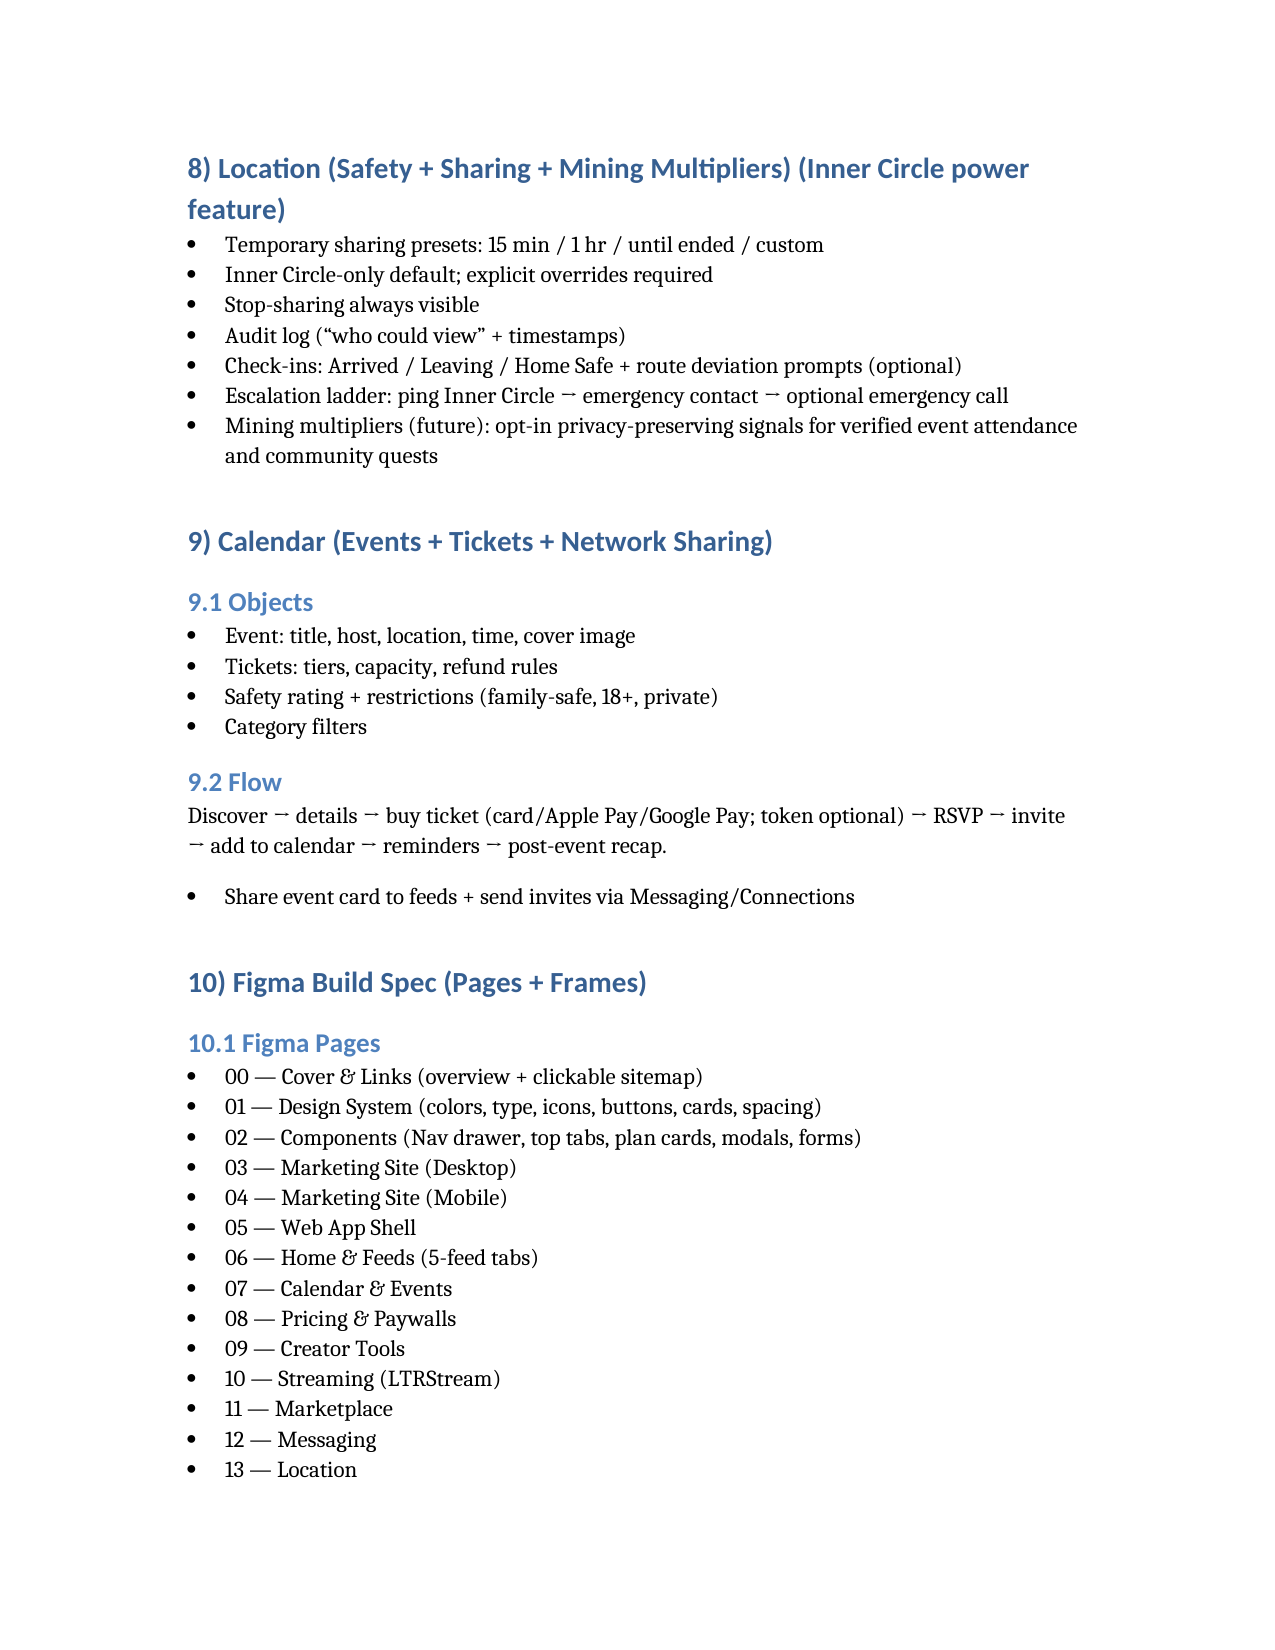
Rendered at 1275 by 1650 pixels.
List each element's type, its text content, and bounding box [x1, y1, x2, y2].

list 08 — Pricing & Paywalls [187, 1306, 1087, 1332]
list 06 — Home & Feeds (5-feed tabs) [187, 1245, 1087, 1272]
subtitle 9.2 Flow [187, 765, 1087, 798]
subtitle 8) Location (Safety + Sharing + Mining Multipliers) (Inner Circle power feature) [187, 150, 1087, 227]
list 02 — Components (Nav drawer, top tabs, plan cards, modals, forms) [187, 1124, 1087, 1151]
list 04 — Marketing Site (Mobile) [187, 1185, 1087, 1211]
list Audit log (“who could view” + timestamps) [187, 322, 1087, 349]
list 03 — Marketing Site (Desktop) [187, 1154, 1087, 1181]
list 13 — Location [187, 1457, 1087, 1483]
list 10 — Streaming (LTRStream) [187, 1366, 1087, 1392]
list Safety rating + restrictions (family-safe, 18+, private) [187, 684, 1087, 710]
subtitle 9) Calendar (Events + Tickets + Network Sharing) [187, 523, 1087, 559]
list 11 — Marketplace [187, 1396, 1087, 1423]
list 09 — Creator Tools [187, 1336, 1087, 1362]
list 01 — Design System (colors, type, icons, buttons, cards, spacing) [187, 1094, 1087, 1121]
subtitle 10.1 Figma Pages [187, 1026, 1087, 1059]
list 07 — Calendar & Events [187, 1275, 1087, 1302]
subtitle 10) Figma Build Spec (Pages + Frames) [187, 964, 1087, 1000]
list Check-ins: Arrived / Leaving / Home Safe + route deviation prompts (optional) [187, 353, 1087, 379]
list Temporary sharing presets: 15 min / 1 hr / until ended / custom [187, 232, 1087, 258]
subtitle 9.1 Objects [187, 585, 1087, 618]
list 12 — Messaging [187, 1426, 1087, 1453]
list Inner Circle-only default; explicit overrides required [187, 262, 1087, 288]
list Share event card to feeds + send invites via Messaging/Connections [187, 884, 1087, 910]
text Discover → details → buy ticket (card/Apple Pay/Google Pay; token optional) → RSVP → invite → add to calendar → reminders → post-event recap. [187, 803, 1087, 859]
list 05 — Web App Shell [187, 1215, 1087, 1241]
list 00 — Cover & Links (overview + clickable sitemap) [187, 1064, 1087, 1090]
list Escalation ladder: ping Inner Circle → emergency contact → optional emergency call [187, 383, 1087, 409]
list Event: title, host, location, time, cover image [187, 623, 1087, 649]
list Mining multipliers (future): opt-in privacy-preserving signals for verified event attendance and community quests [187, 413, 1087, 470]
list Stop-sharing always visible [187, 292, 1087, 319]
list Tickets: tiers, capacity, refund rules [187, 653, 1087, 680]
list Category filters [187, 714, 1087, 740]
